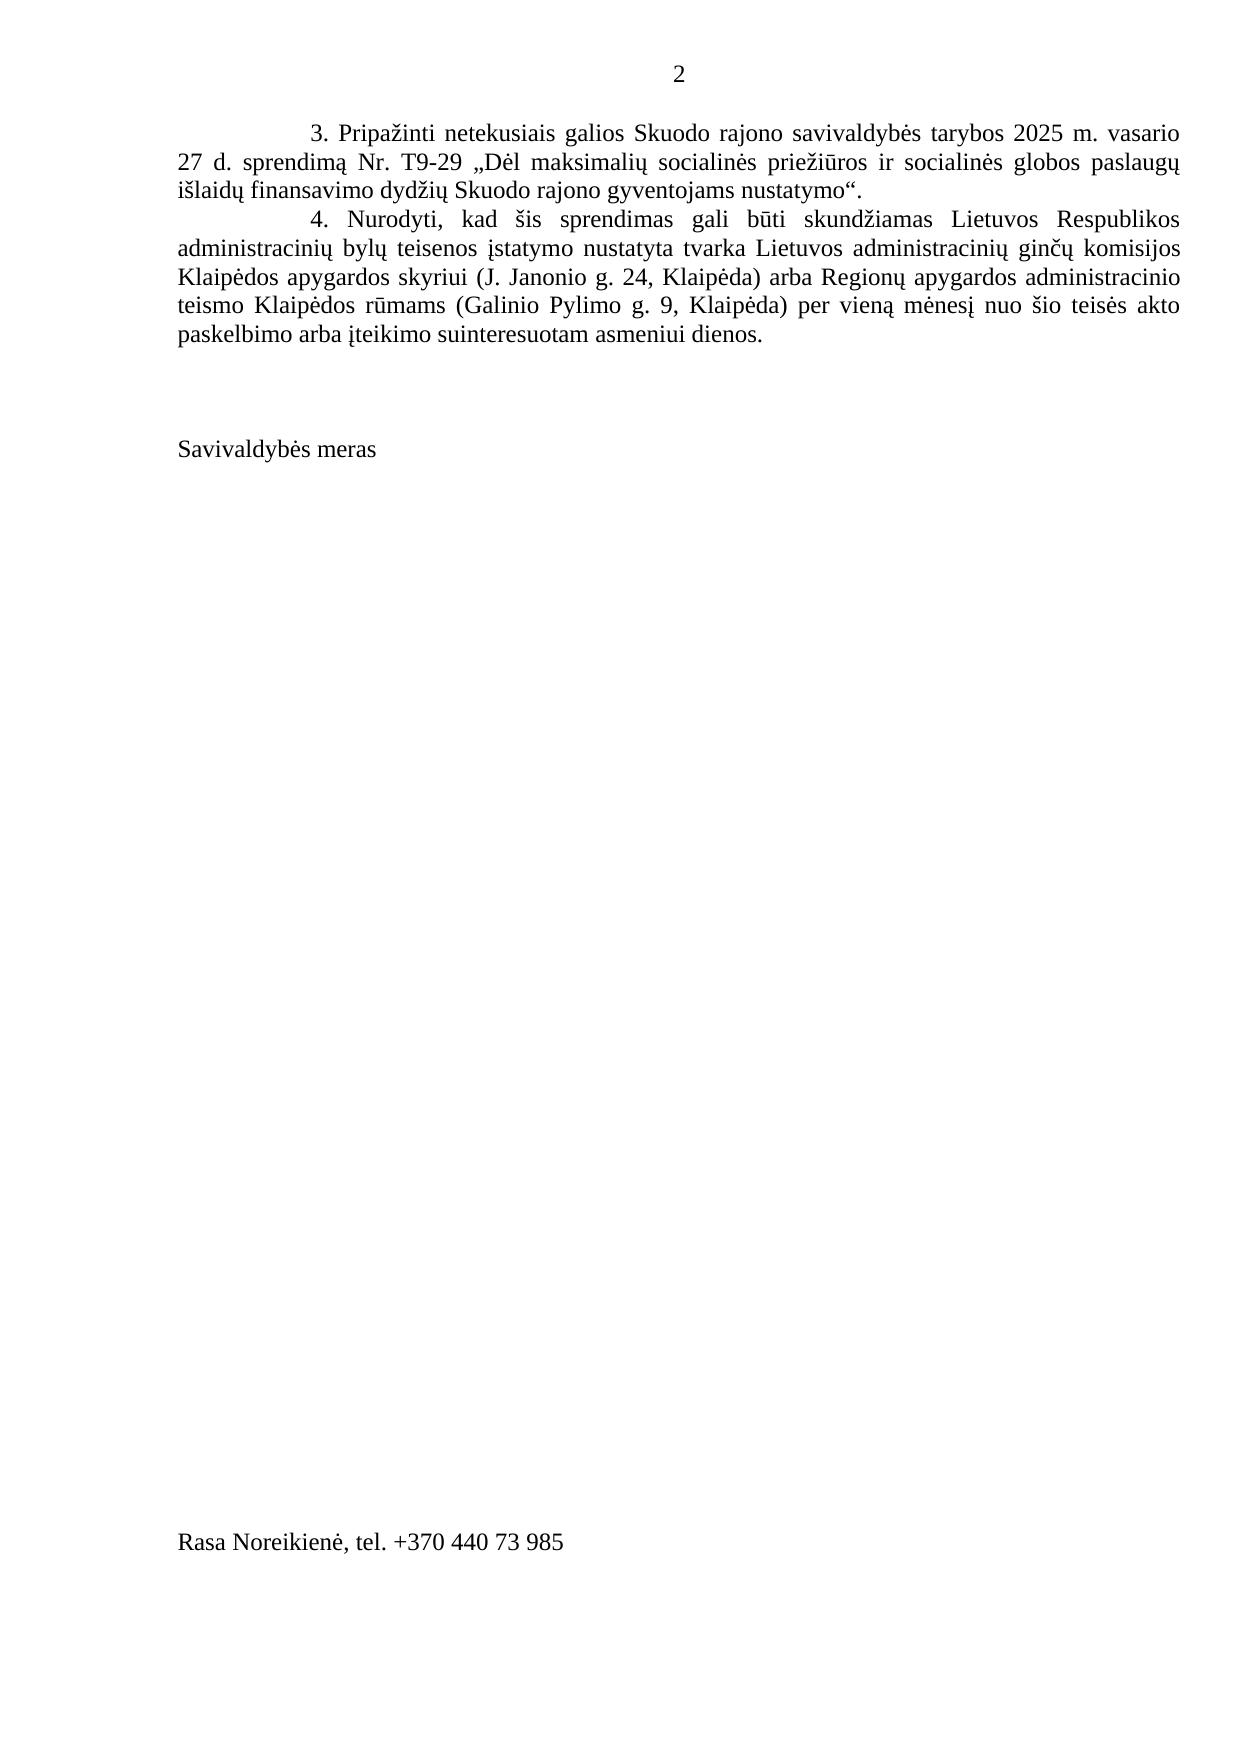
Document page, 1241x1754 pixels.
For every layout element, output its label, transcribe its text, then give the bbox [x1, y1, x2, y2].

text Rasa Noreikienė, tel. +370 440 73 985 [177, 1527, 1181, 1556]
text 3. Pripažinti netekusiais galios Skuodo rajono savivaldybės tarybos 2025 m. vasario 27 d. sprendimą Nr. T9-29 „Dėl maksimalių socialinės priežiūros ir socialinės globos paslaugų išlaidų finansavimo dydžių Skuodo rajono gyventojams nustatymo“. [177, 118, 1181, 204]
text 4. Nurodyti, kad šis sprendimas gali būti skundžiamas Lietuvos Respublikos administracinių bylų teisenos įstatymo nustatyta tvarka Lietuvos administracinių ginčų komisijos Klaipėdos apygardos skyriui (J. Janonio g. 24, Klaipėda) arba Regionų apygardos administracinio teismo Klaipėdos rūmams (Galinio Pylimo g. 9, Klaipėda) per vieną mėnesį nuo šio teisės akto paskelbimo arba įteikimo suinteresuotam asmeniui dienos. [177, 204, 1181, 348]
text Savivaldybės meras [177, 434, 1181, 463]
